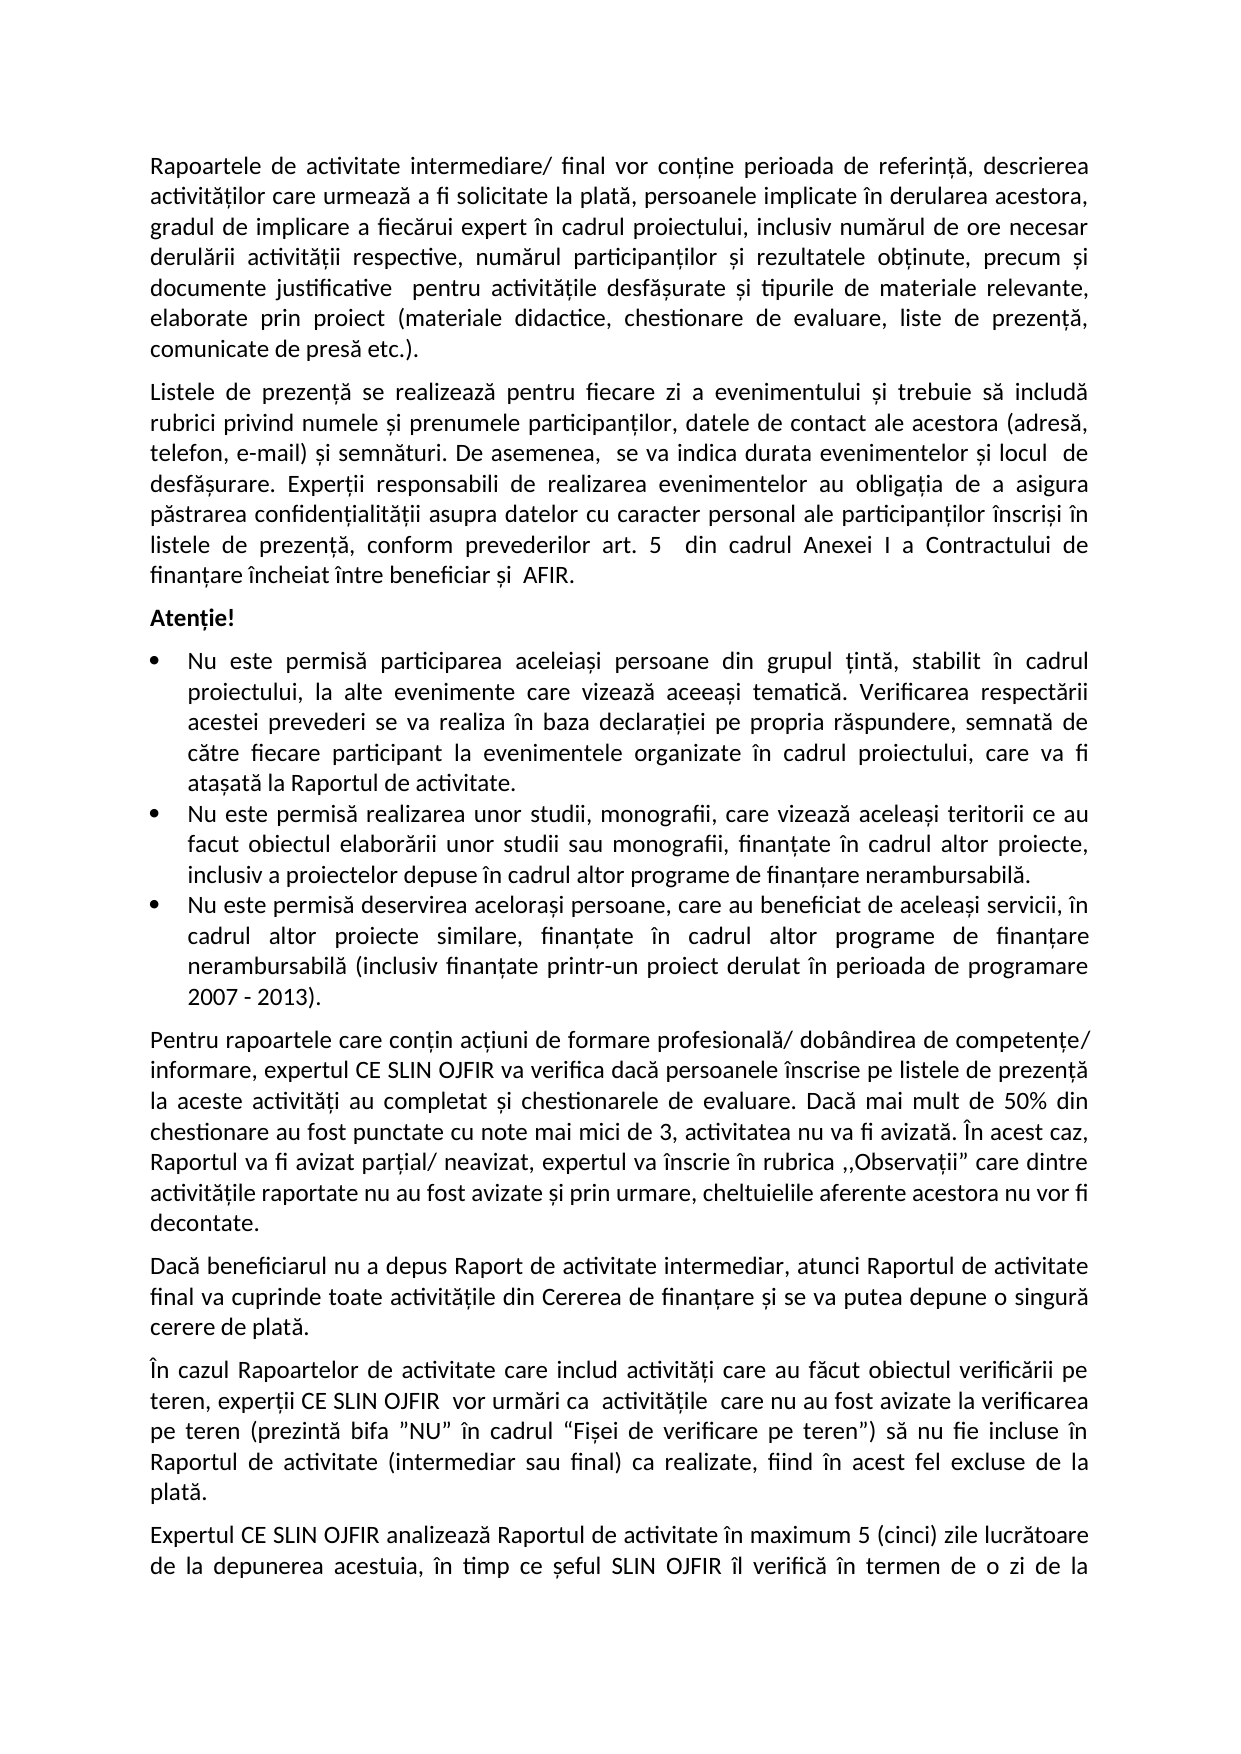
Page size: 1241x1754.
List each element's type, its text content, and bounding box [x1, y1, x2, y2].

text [150, 1519, 1090, 1580]
text În cazul Rapoartelor de activitate care includ activități care au făcut obiectul verificării pe teren, experții CE SLIN OJFIR vor urmări ca activitățile care nu au fost avizate la verificarea pe teren (prezintă bifa ”NU” în cadrul “Fișei de verificare pe teren”) să nu fie incluse în Raportul de activitate (intermediar sau final) ca realizate, fiind în acest fel excluse de la plată. [150, 1354, 1090, 1507]
text Listele de prezență se realizează pentru fiecare zi a evenimentului și trebuie să includă rubrici privind numele și prenumele participanților, datele de contact ale acestora (adresă, telefon, e-mail) și semnături. De asemenea, se va indica durata evenimentelor și locul de desfășurare. Experții responsabili de realizarea evenimentelor au obligația de a asigura păstrarea confidențialității asupra datelor cu caracter personal ale participanților înscriși în listele de prezență, conform prevederilor art. 5 din cadrul Anexei I a Contractului de finanțare încheiat între beneficiar și AFIR. [150, 376, 1090, 590]
list Nu este permisă participarea aceleiași persoane din grupul țintă, stabilit în cadrul proiectului, la alte evenimente care vizează aceeași tematică. Verificarea respectării acestei prevederi se va realiza în baza declarației pe propria răspundere, semnată de către fiecare participant la evenimentele organizate în cadrul proiectului, care va fi atașată la Raportul de activitate. [150, 645, 1090, 798]
list Nu este permisă realizarea unor studii, monografii, care vizează aceleași teritorii ce au facut obiectul elaborării unor studii sau monografii, finanțate în cadrul altor proiecte, inclusiv a proiectelor depuse în cadrul altor programe de finanțare nerambursabilă. [150, 798, 1090, 889]
text Rapoartele de activitate intermediare/ final vor conține perioada de referință, descrierea activităților care urmează a fi solicitate la plată, persoanele implicate în derularea acestora, gradul de implicare a fiecărui expert în cadrul proiectului, inclusiv numărul de ore necesar derulării activității respective, numărul participanților și rezultatele obținute, precum și documente justificative pentru activitățile desfășurate și tipurile de materiale relevante, elaborate prin proiect (materiale didactice, chestionare de evaluare, liste de prezență, comunicate de presă etc.). [150, 150, 1090, 364]
text Atenție! [150, 602, 1090, 633]
list Nu este permisă deservirea acelorași persoane, care au beneficiat de aceleași servicii, în cadrul altor proiecte similare, finanțate în cadrul altor programe de finanțare nerambursabilă (inclusiv finanțate printr-un proiect derulat în perioada de programare 2007 - 2013). [150, 889, 1090, 1012]
text Dacă beneficiarul nu a depus Raport de activitate intermediar, atunci Raportul de activitate final va cuprinde toate activitățile din Cererea de finanțare și se va putea depune o singură cerere de plată. [150, 1250, 1090, 1342]
text Pentru rapoartele care conțin acțiuni de formare profesională/ dobândirea de competențe/ informare, expertul CE SLIN OJFIR va verifica dacă persoanele înscrise pe listele de prezență la aceste activități au completat și chestionarele de evaluare. Dacă mai mult de 50% din chestionare au fost punctate cu note mai mici de 3, activitatea nu va fi avizată. În acest caz, Raportul va fi avizat parțial/ neavizat, expertul va înscrie în rubrica ,,Observații” care dintre activitățile raportate nu au fost avizate și prin urmare, cheltuielile aferente acestora nu vor fi decontate. [150, 1024, 1090, 1238]
